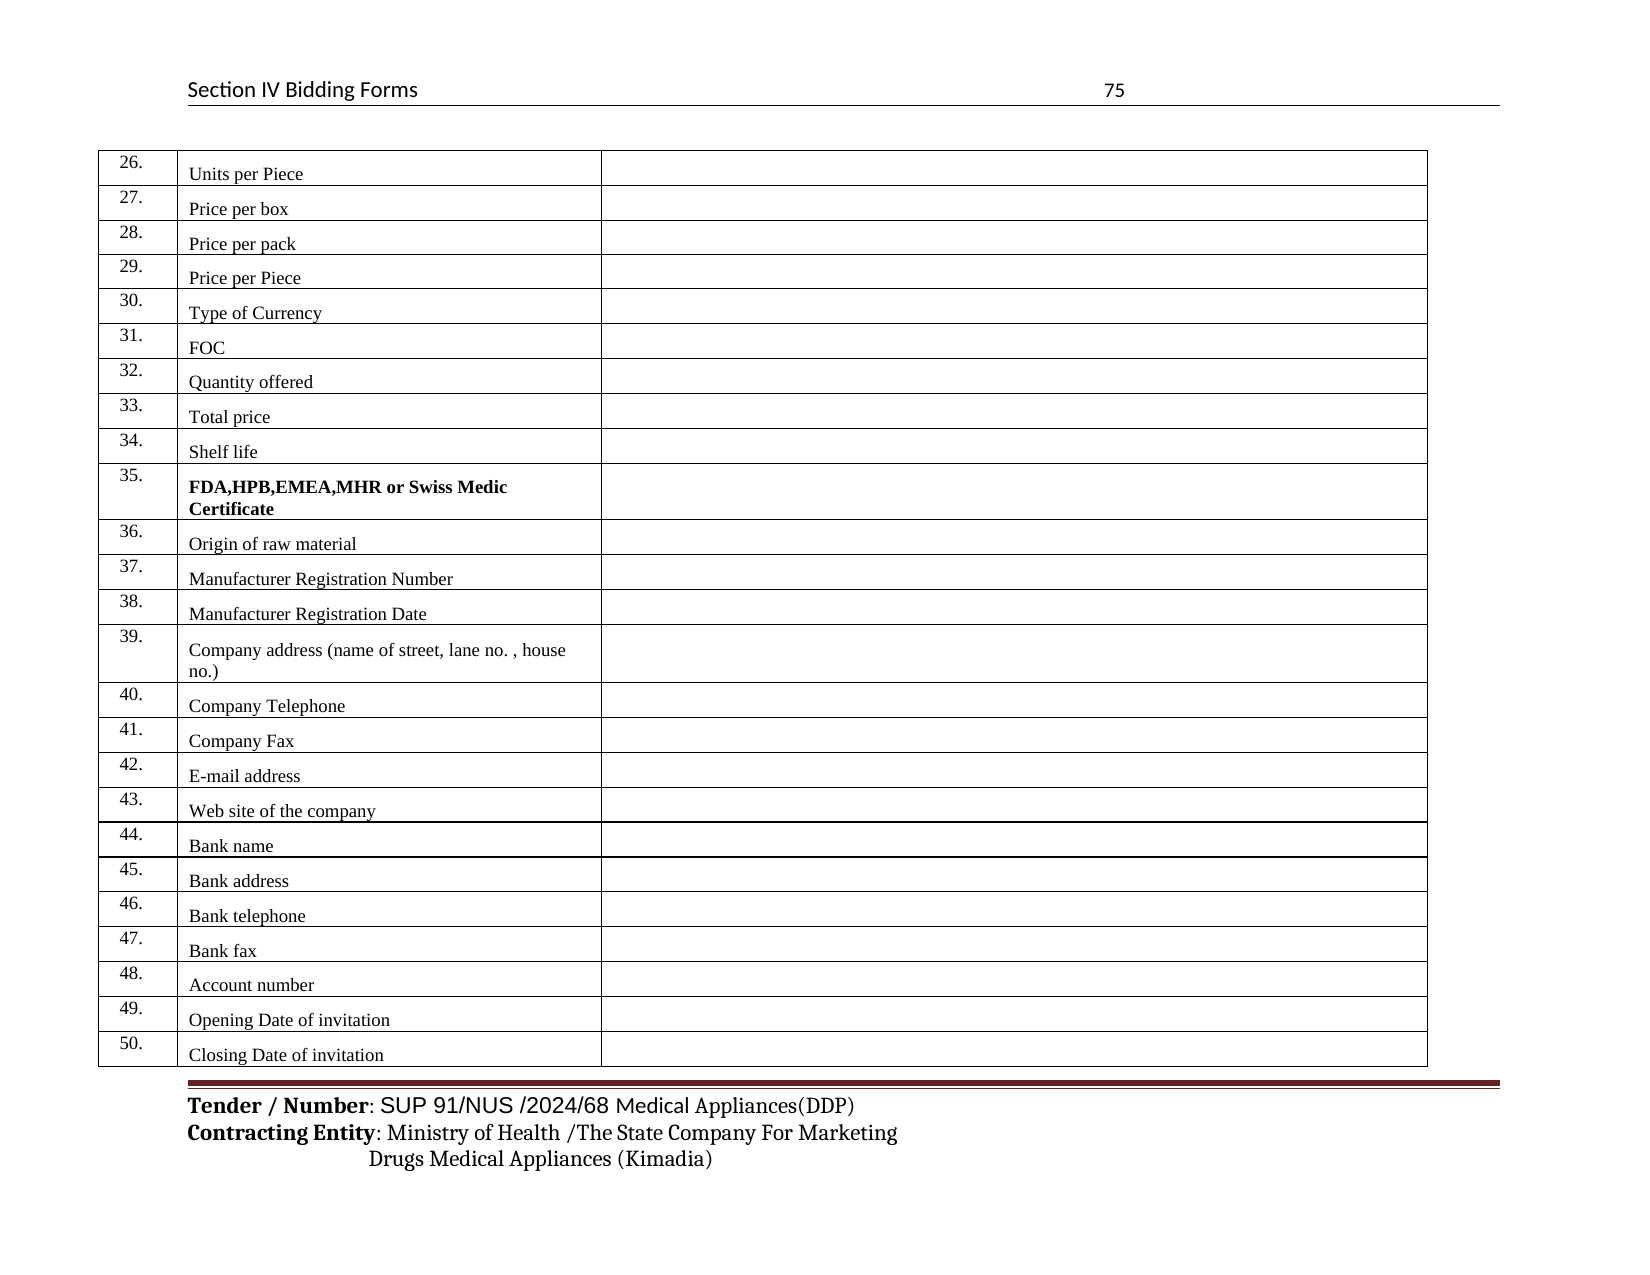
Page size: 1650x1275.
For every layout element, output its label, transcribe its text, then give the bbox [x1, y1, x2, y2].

table_cell E-mail address [178, 753, 601, 787]
table_cell [99, 823, 177, 856]
table_cell [99, 394, 177, 428]
table_cell [99, 359, 177, 393]
table_cell [602, 927, 1427, 961]
table_cell Bank telephone [178, 892, 601, 926]
table_cell FDA,HPB,EMEA,MHR or Swiss Medic Certificate [178, 464, 601, 519]
table_cell [99, 962, 177, 996]
table_cell [99, 788, 177, 821]
table_cell [602, 962, 1427, 996]
table_cell Price per pack [178, 221, 601, 254]
table_cell [99, 997, 177, 1031]
table_cell Account number [178, 962, 601, 996]
table_cell [602, 858, 1427, 891]
table_cell Bank name [178, 823, 601, 856]
table_cell [602, 718, 1427, 752]
table_cell Company Telephone [178, 683, 601, 717]
table_cell [602, 186, 1427, 220]
table_cell Total price [178, 394, 601, 428]
table_cell [99, 520, 177, 554]
table_cell [602, 520, 1427, 554]
table_cell Manufacturer Registration Number [178, 555, 601, 589]
table_cell [602, 590, 1427, 624]
table_cell [99, 858, 177, 891]
table_cell Opening Date of invitation [178, 997, 601, 1031]
table_cell [99, 555, 177, 589]
table_cell Shelf life [178, 429, 601, 463]
table_cell [99, 151, 177, 185]
table_cell [99, 590, 177, 624]
table_cell Price per box [178, 186, 601, 220]
table_cell [602, 289, 1427, 323]
table_cell Closing Date of invitation [178, 1032, 601, 1066]
table_cell [602, 892, 1427, 926]
table_cell [99, 289, 177, 323]
table_cell Company Fax [178, 718, 601, 752]
table_cell [602, 151, 1427, 185]
table_cell Origin of raw material [178, 520, 601, 554]
table_cell Bank address [178, 858, 601, 891]
table_cell [99, 753, 177, 787]
table_cell [602, 464, 1427, 519]
table_cell [602, 255, 1427, 288]
table_cell [602, 555, 1427, 589]
table_cell [99, 221, 177, 254]
table_cell [602, 823, 1427, 856]
table_cell [99, 464, 177, 519]
table_cell [99, 892, 177, 926]
table_cell [99, 324, 177, 358]
table_cell [602, 359, 1427, 393]
table_cell [99, 1032, 177, 1066]
table_cell [602, 788, 1427, 821]
table_cell [602, 997, 1427, 1031]
table_cell [602, 625, 1427, 682]
table_cell [602, 394, 1427, 428]
table_cell [602, 221, 1427, 254]
table_cell [602, 324, 1427, 358]
table_cell [99, 429, 177, 463]
table_cell [99, 683, 177, 717]
table_cell [602, 683, 1427, 717]
table_cell Web site of the company [178, 788, 601, 821]
table_cell [99, 625, 177, 682]
table_cell [99, 186, 177, 220]
table_cell [602, 753, 1427, 787]
table_cell Price per Piece [178, 255, 601, 288]
table_cell Company address (name of street, lane no. , house no.) [178, 625, 601, 682]
table_cell [602, 1032, 1427, 1066]
table_cell [99, 927, 177, 961]
table_cell Units per Piece [178, 151, 601, 185]
table_cell [99, 255, 177, 288]
table_cell Manufacturer Registration Date [178, 590, 601, 624]
table_cell Bank fax [178, 927, 601, 961]
table_cell [99, 718, 177, 752]
table_cell [602, 429, 1427, 463]
table_cell Quantity offered [178, 359, 601, 393]
table_cell FOC [178, 324, 601, 358]
table_cell Type of Currency [178, 289, 601, 323]
